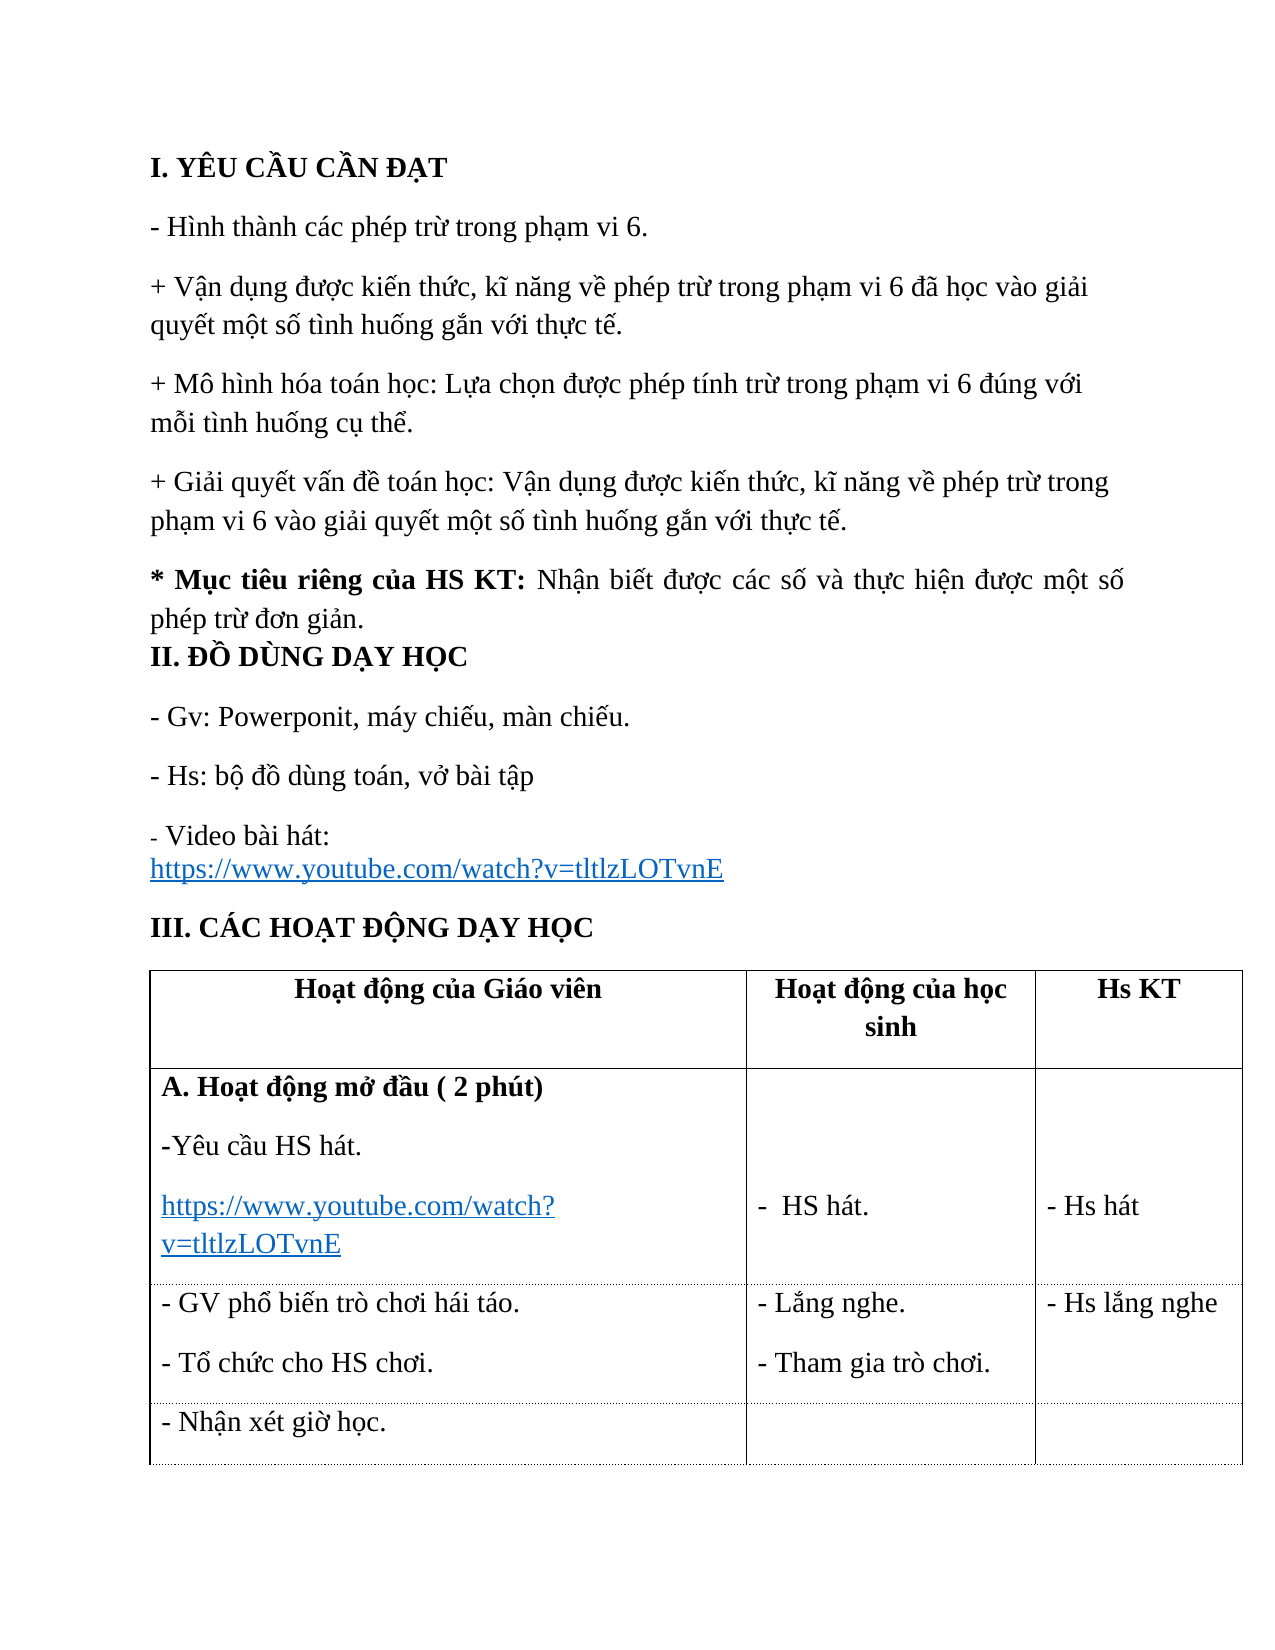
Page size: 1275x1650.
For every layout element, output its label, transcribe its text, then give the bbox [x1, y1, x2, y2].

text + Vận dụng được kiến thức, kĩ năng về phép trừ trong phạm vi 6 đã học vào giải quyết một số tình huống gắn với thực tế. [150, 269, 1125, 341]
text + Mô hình hóa toán học: Lựa chọn được phép tính trừ trong phạm vi 6 đúng với mỗi tình huống cụ thể. [150, 367, 1125, 439]
text - Gv: Powerponit, máy chiếu, màn chiếu. [150, 699, 1125, 732]
text II. ĐỒ DÙNG DẠY HỌC [150, 639, 1125, 673]
table_cell - Lắng nghe. - Tham gia trò chơi. [747, 1284, 1035, 1403]
text - Hs: bộ đồ dùng toán, vở bài tập [150, 758, 1125, 792]
table_cell - GV phổ biến trò chơi hái táo. - Tổ chức cho HS chơi. [151, 1284, 746, 1403]
table_header Hoạt động của Giáo viên [151, 971, 746, 1068]
text https://www.youtube.com/watch?v=tltlzLOTvnE [150, 851, 1125, 885]
text + Giải quyết vấn đề toán học: Vận dụng được kiến thức, kĩ năng về phép trừ trong phạm vi 6 vào giải quyết một số tình huống gắn với thực tế. [150, 464, 1125, 537]
text - Hình thành các phép trừ trong phạm vi 6. [150, 209, 1125, 243]
table_cell - HS hát. [747, 1069, 1035, 1284]
text I. YÊU CẦU CẦN ĐẠT [150, 150, 1125, 183]
text * Mục tiêu riêng của HS KT: Nhận biết được các số và thực hiện được một số phép trừ đơn giản. [150, 562, 1125, 634]
table_cell [1036, 1403, 1242, 1463]
text III. CÁC HOẠT ĐỘNG DẠY HỌC [150, 911, 1125, 944]
table_header Hoạt động của học sinh [747, 971, 1035, 1068]
table_cell - Nhận xét giờ học. [151, 1403, 746, 1463]
table_header Hs KT [1036, 971, 1242, 1068]
table_cell - Hs lắng nghe [1036, 1284, 1242, 1403]
list Video bài hát: [150, 818, 1125, 851]
table_cell [747, 1403, 1035, 1463]
table_cell - Hs hát [1036, 1069, 1242, 1284]
table_cell A. Hoạt động mở đầu ( 2 phút) -Yêu cầu HS hát. https://www.youtube.com/watch?v=tltlzLOTvnE [151, 1069, 746, 1284]
